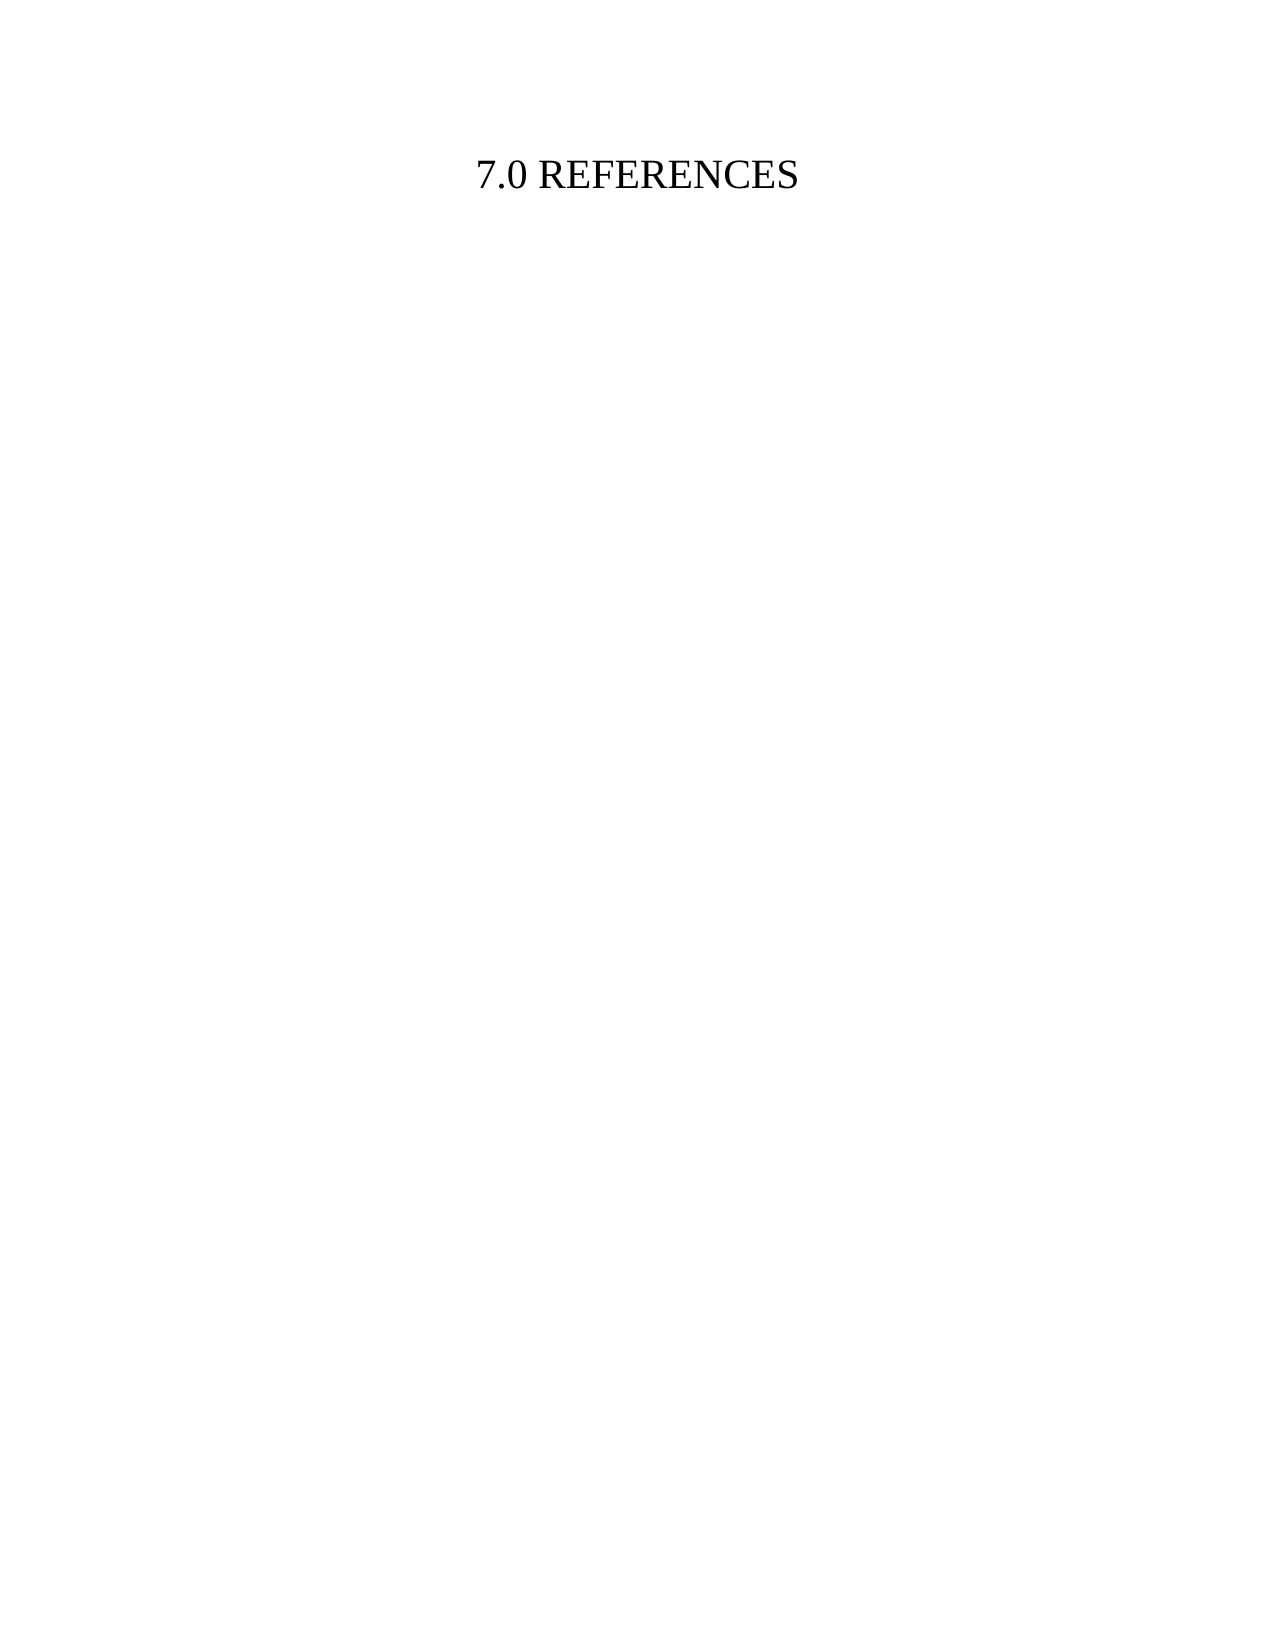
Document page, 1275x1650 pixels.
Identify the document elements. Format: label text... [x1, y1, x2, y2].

text 7.0 REFERENCES [150, 150, 1125, 198]
